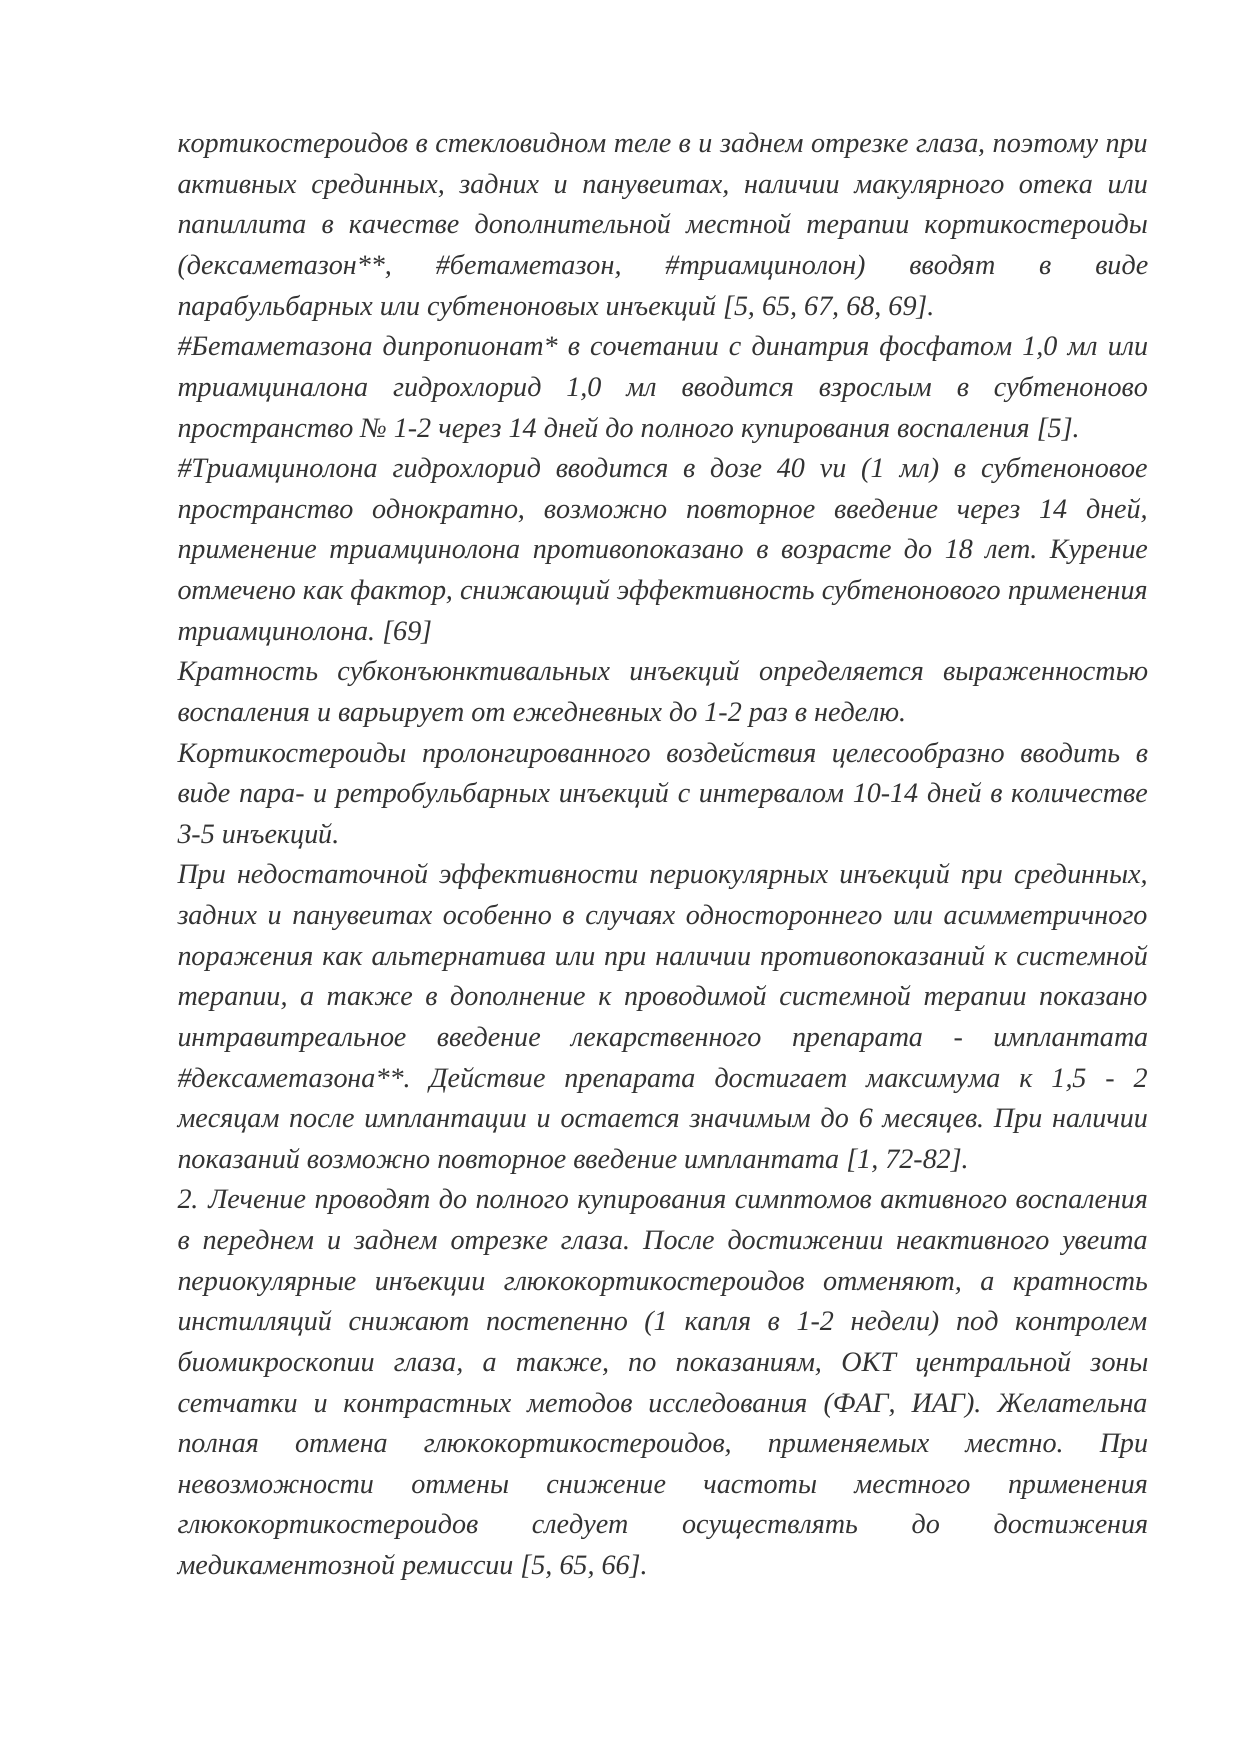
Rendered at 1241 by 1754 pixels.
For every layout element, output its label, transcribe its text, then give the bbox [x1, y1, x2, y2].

text При недостаточной эффективности периокулярных инъекций при срединных, задних и панувеитах особенно в случаях одностороннего или асимметричного поражения как альтернатива или при наличии противопоказаний к системной терапии, а также в дополнение к проводимой системной терапии показано интравитреальное введение лекарственного препарата - имплантата #дексаметазона**. Действие препарата достигает максимума к 1,5 - 2 месяцам после имплантации и остается значимым до 6 месяцев. При наличии показаний возможно повторное введение имплантата [1, 72-82]. [177, 849, 1152, 1174]
text Кратность субконъюнктивальных инъекций определяется выраженностью воспаления и варьирует от ежедневных до 1-2 раз в неделю. [177, 646, 1152, 727]
text #Бетаметазона дипропионат* в сочетании с динатрия фосфатом 1,0 мл или триамциналона гидрохлорид 1,0 мл вводится взрослым в субтеноново пространство № 1-2 через 14 дней до полного купирования воспаления [5]. [177, 321, 1152, 443]
text #Триамцинолона гидрохлорид вводится в дозе 40 vu (1 мл) в субтеноновое пространство однократно, возможно повторное введение через 14 дней, применение триамцинолона противопоказано в возрасте до 18 лет. Курение отмечено как фактор, снижающий эффективность субтенонового применения триамцинолона. [69] [177, 443, 1152, 646]
text 2. Лечение проводят до полного купирования симптомов активного воспаления в переднем и заднем отрезке глаза. После достижении неактивного увеита периокулярные инъекции глюкокортикостероидов отменяют, а кратность инстилляций снижают постепенно (1 капля в 1-2 недели) под контролем биомикроскопии глаза, а также, по показаниям, ОКТ центральной зоны сетчатки и контрастных методов исследования (ФАГ, ИАГ). Желательна полная отмена глюкокортикостероидов, применяемых местно. При невозможности отмены снижение частоты местного применения глюкокортикостероидов следует осуществлять до достижения медикаментозной ремиссии [5, 65, 66]. [177, 1174, 1152, 1581]
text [177, 118, 1152, 321]
text Кортикостероиды пролонгированного воздействия целесообразно вводить в виде пара- и ретробульбарных инъекций с интервалом 10-14 дней в количестве 3-5 инъекций. [177, 727, 1152, 849]
